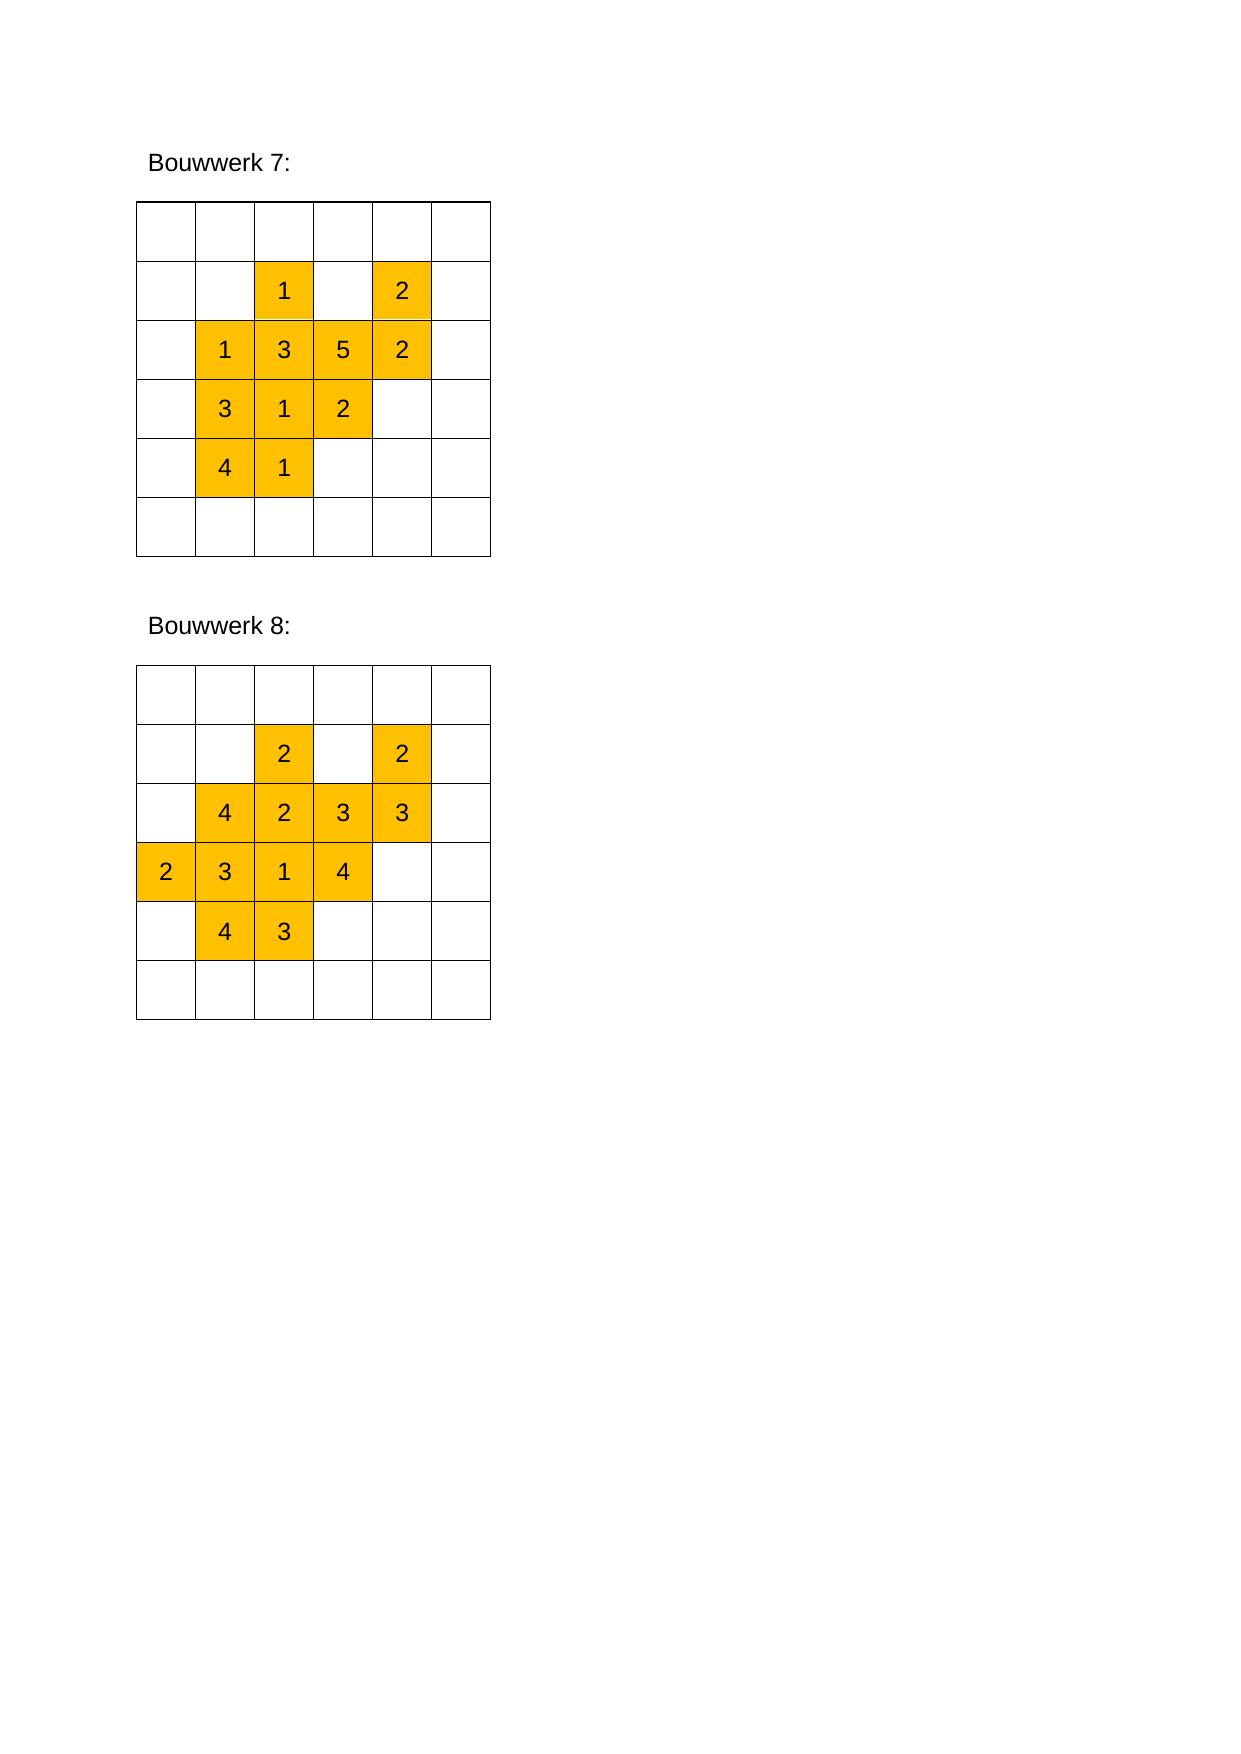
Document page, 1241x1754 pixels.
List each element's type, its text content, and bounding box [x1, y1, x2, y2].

table_cell [137, 321, 195, 379]
table_cell 4 [196, 784, 254, 842]
table_cell [432, 439, 490, 497]
table_cell [137, 902, 195, 960]
table_cell 1 [255, 843, 313, 901]
table_cell [432, 902, 490, 960]
table_cell [137, 498, 195, 556]
table_cell [196, 498, 254, 556]
table_cell 2 [373, 725, 431, 783]
table_cell 2 [255, 784, 313, 842]
table_cell [373, 439, 431, 497]
table_cell 2 [255, 725, 313, 783]
table_cell 5 [314, 321, 372, 379]
table_cell [432, 321, 490, 379]
table_header [432, 203, 490, 261]
table_cell 1 [196, 321, 254, 379]
table_cell [196, 262, 254, 319]
table_cell [432, 725, 490, 783]
table_cell 3 [196, 380, 254, 438]
table_cell [137, 961, 195, 1019]
table_header [314, 666, 372, 724]
table_cell [432, 843, 490, 901]
table_cell [137, 380, 195, 438]
table_cell 1 [255, 262, 313, 319]
table_cell 2 [373, 262, 431, 319]
table_cell [373, 902, 431, 960]
table_cell [137, 725, 195, 783]
text Bouwwerk 8: [148, 611, 1093, 639]
table_header [373, 203, 431, 261]
table_cell [432, 380, 490, 438]
table_cell 4 [314, 843, 372, 901]
table_cell 2 [373, 321, 431, 379]
table_cell 3 [314, 784, 372, 842]
table_cell [137, 439, 195, 497]
table_cell [314, 902, 372, 960]
table_cell [314, 262, 372, 319]
table_cell [196, 961, 254, 1019]
table_header [373, 666, 431, 724]
table_cell 2 [314, 380, 372, 438]
table_cell 3 [255, 902, 313, 960]
table_cell [373, 961, 431, 1019]
table_cell [314, 498, 372, 556]
table_cell 3 [373, 784, 431, 842]
table_cell 1 [255, 439, 313, 497]
table_cell 4 [196, 439, 254, 497]
table_header [137, 203, 195, 261]
table_cell [314, 725, 372, 783]
text Bouwwerk 7: [148, 148, 1093, 176]
table_cell 4 [196, 902, 254, 960]
table_cell [373, 498, 431, 556]
table_header [196, 203, 254, 261]
table_cell 1 [255, 380, 313, 438]
table_cell [137, 784, 195, 842]
table_cell [373, 380, 431, 438]
table_header [432, 666, 490, 724]
table_cell [137, 262, 195, 319]
table_cell [314, 439, 372, 497]
table_header [196, 666, 254, 724]
table_cell [255, 961, 313, 1019]
table_cell [196, 725, 254, 783]
table_cell [432, 961, 490, 1019]
table_cell [373, 843, 431, 901]
table_cell [432, 262, 490, 319]
table_cell [314, 961, 372, 1019]
table_cell 2 [137, 843, 195, 901]
table_header [255, 203, 313, 261]
table_cell [432, 784, 490, 842]
table_cell [255, 498, 313, 556]
table_header [314, 203, 372, 261]
table_cell [432, 498, 490, 556]
table_cell 3 [196, 843, 254, 901]
table_cell 3 [255, 321, 313, 379]
table_header [255, 666, 313, 724]
table_header [137, 666, 195, 724]
